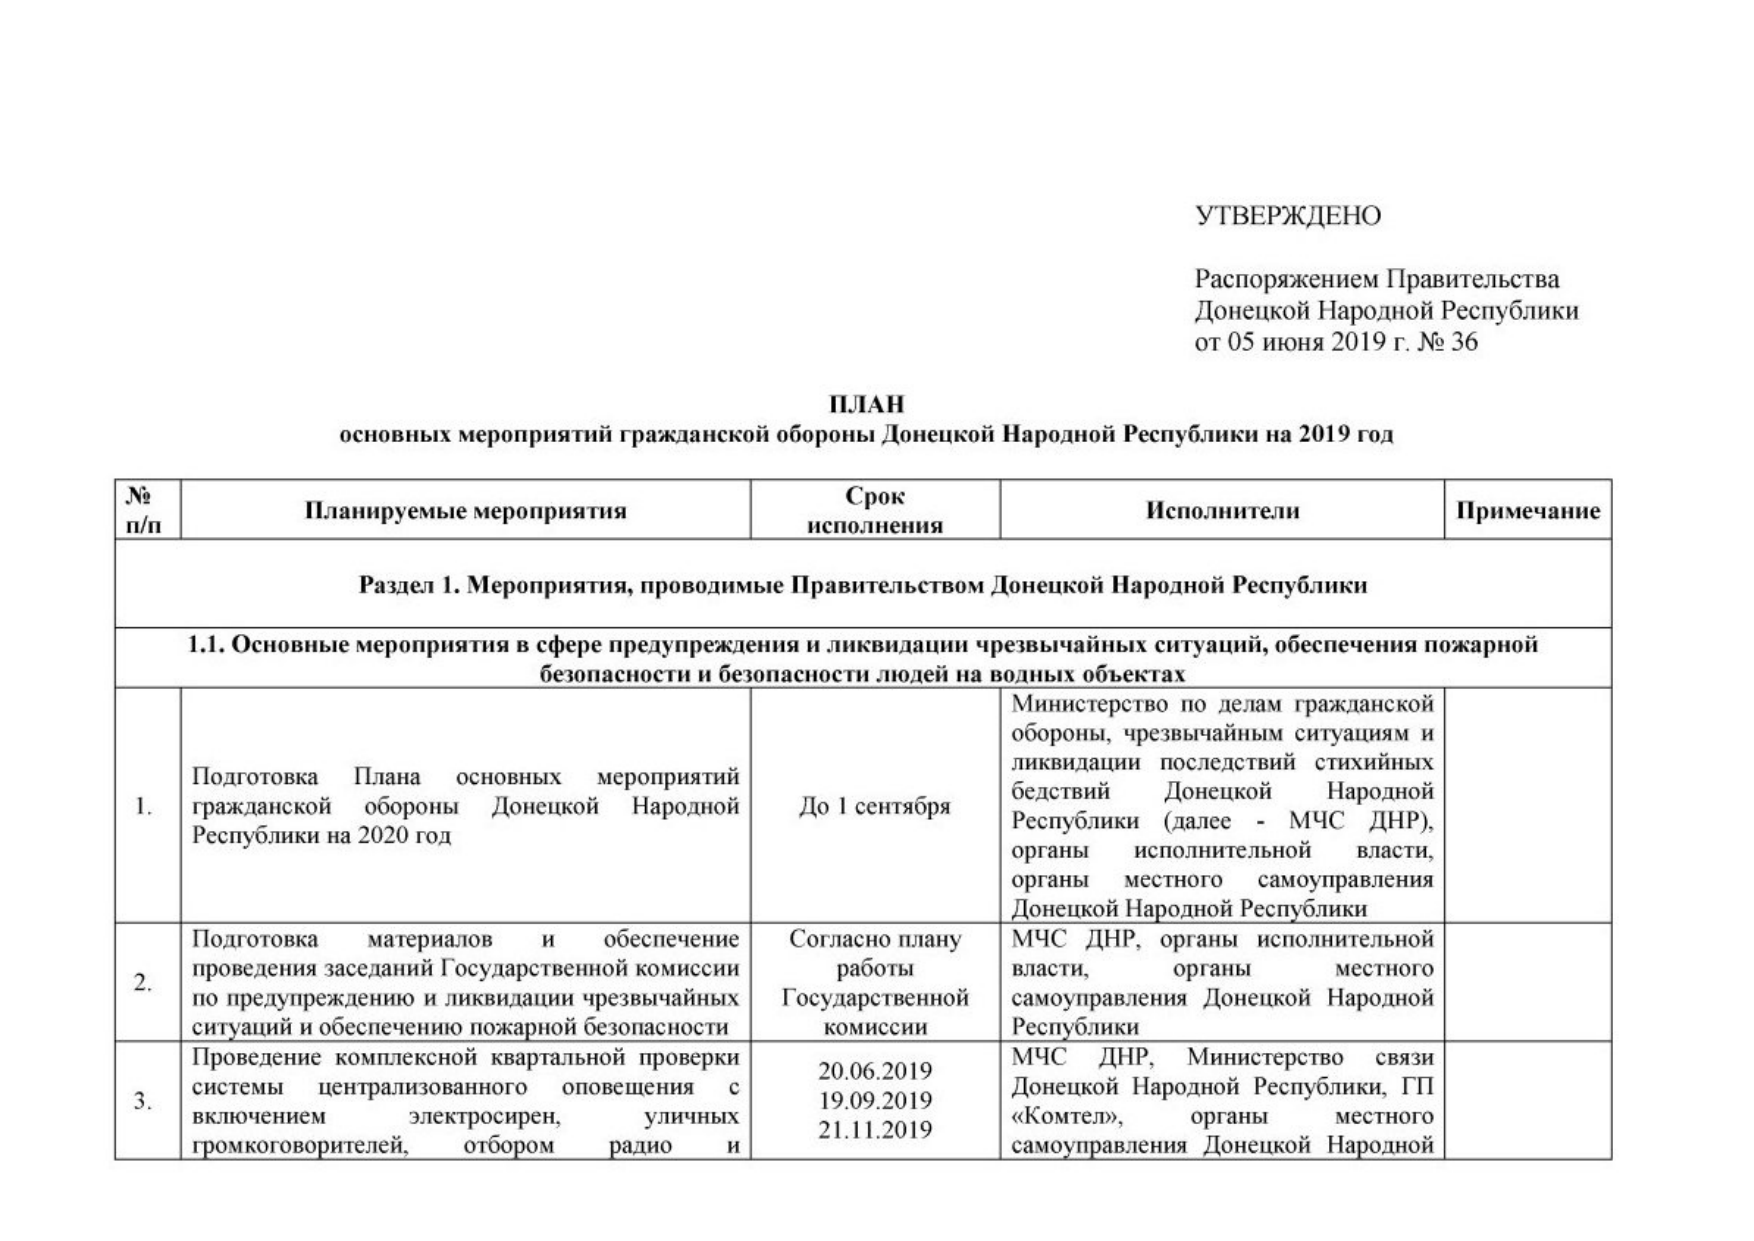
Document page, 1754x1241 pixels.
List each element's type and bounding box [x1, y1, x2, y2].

picture [103, 173, 1635, 1174]
